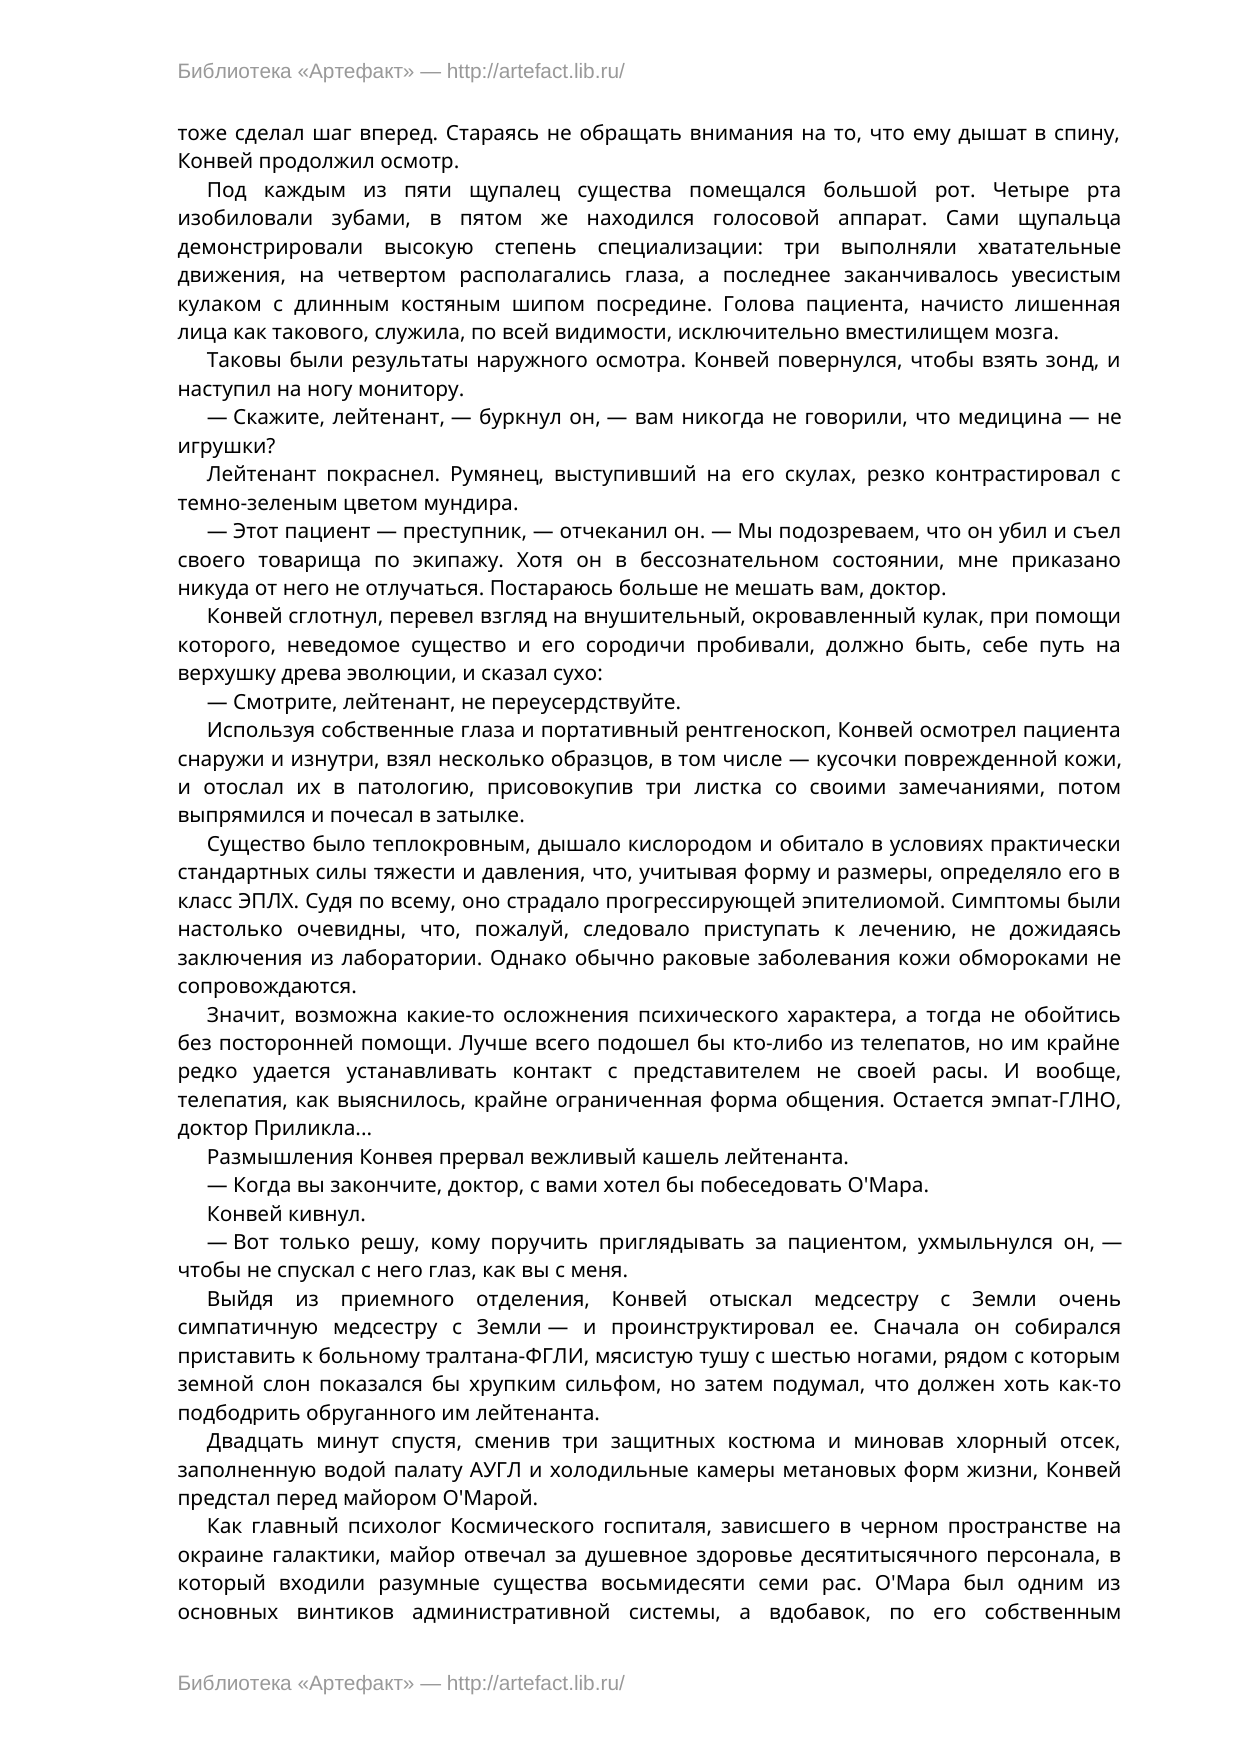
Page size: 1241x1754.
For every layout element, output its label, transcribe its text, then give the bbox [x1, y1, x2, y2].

text Выйдя из приемного отделения, Конвей отыскал медсестру с Земли очень симпатичную медсестру с Земли — и проинструктировал ее. Сначала он собирался приставить к больному тралтана-ФГЛИ, мясистую тушу с шестью ногами, рядом с которым земной слон показался бы хрупким сильфом, но затем подумал, что должен хоть как-то подбодрить обруганного им лейтенанта. [177, 1284, 1122, 1426]
text Значит, возможна какие-то осложнения психического характера, а тогда не обойтись без посторонней помощи. Лучше всего подошел бы кто-либо из телепатов, но им крайне редко удается устанавливать контакт с представителем не своей расы. И вообще, телепатия, как выяснилось, крайне ограниченная форма общения. Остается эмпат-ГЛНО, доктор Приликла... [177, 1000, 1122, 1142]
text Конвей кивнул. [177, 1199, 1122, 1227]
text Конвей сглотнул, перевел взгляд на внушительный, окровавленный кулак, при помощи которого, неведомое существо и его сородичи пробивали, должно быть, себе путь на верхушку древа эволюции, и сказал сухо: [177, 602, 1122, 687]
text — Этот пациент — преступник, — отчеканил он. — Мы подозреваем, что он убил и съел своего товарища по экипажу. Хотя он в бессознательном состоянии, мне приказано никуда от него не отлучаться. Постараюсь больше не мешать вам, доктор. [177, 516, 1122, 602]
text — Смотрите, лейтенант, не переусердствуйте. [177, 687, 1122, 715]
text — Когда вы закончите, доктор, с вами хотел бы побеседовать О'Мара. [177, 1170, 1122, 1199]
text Существо было теплокровным, дышало кислородом и обитало в условиях практически стандартных силы тяжести и давления, что, учитывая форму и размеры, определяло его в класс ЭПЛХ. Судя по всему, оно страдало прогрессирующей эпителиомой. Симптомы были настолько очевидны, что, пожалуй, следовало приступать к лечению, не дожидаясь заключения из лаборатории. Однако обычно раковые заболевания кожи обмороками не сопровождаются. [177, 829, 1122, 1000]
text Лейтенант покраснел. Румянец, выступивший на его скулах, резко контрастировал с темно-зеленым цветом мундира. [177, 459, 1122, 516]
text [177, 1512, 1122, 1625]
text — Скажите, лейтенант, — буркнул он, — вам никогда не говорили, что медицина — не игрушки? [177, 402, 1122, 459]
text Таковы были результаты наружного осмотра. Конвей повернулся, чтобы взять зонд, и наступил на ногу монитору. [177, 346, 1122, 402]
text — Вот только решу, кому поручить приглядывать за пациентом, ухмыльнулся он, — чтобы не спускал с него глаз, как вы с меня. [177, 1227, 1122, 1284]
text Размышления Конвея прервал вежливый кашель лейтенанта. [177, 1142, 1122, 1170]
text Под каждым из пяти щупалец существа помещался большой рот. Четыре рта изобиловали зубами, в пятом же находился голосовой аппарат. Сами щупальца демонстрировали высокую степень специализации: три выполняли хватательные движения, на четвертом располагались глаза, а последнее заканчивалось увесистым кулаком с длинным костяным шипом посредине. Голова пациента, начисто лишенная лица как такового, служила, по всей видимости, исключительно вместилищем мозга. [177, 175, 1122, 346]
text Используя собственные глаза и портативный рентгеноскоп, Конвей осмотрел пациента снаружи и изнутри, взял несколько образцов, в том числе — кусочки поврежденной кожи, и отослал их в патологию, присовокупив три листка со своими замечаниями, потом выпрямился и почесал в затылке. [177, 715, 1122, 829]
text Двадцать минут спустя, сменив три защитных костюма и миновав хлорный отсек, заполненную водой палату АУГЛ и холодильные камеры метановых форм жизни, Конвей предстал перед майором О'Марой. [177, 1426, 1122, 1512]
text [177, 118, 1122, 175]
